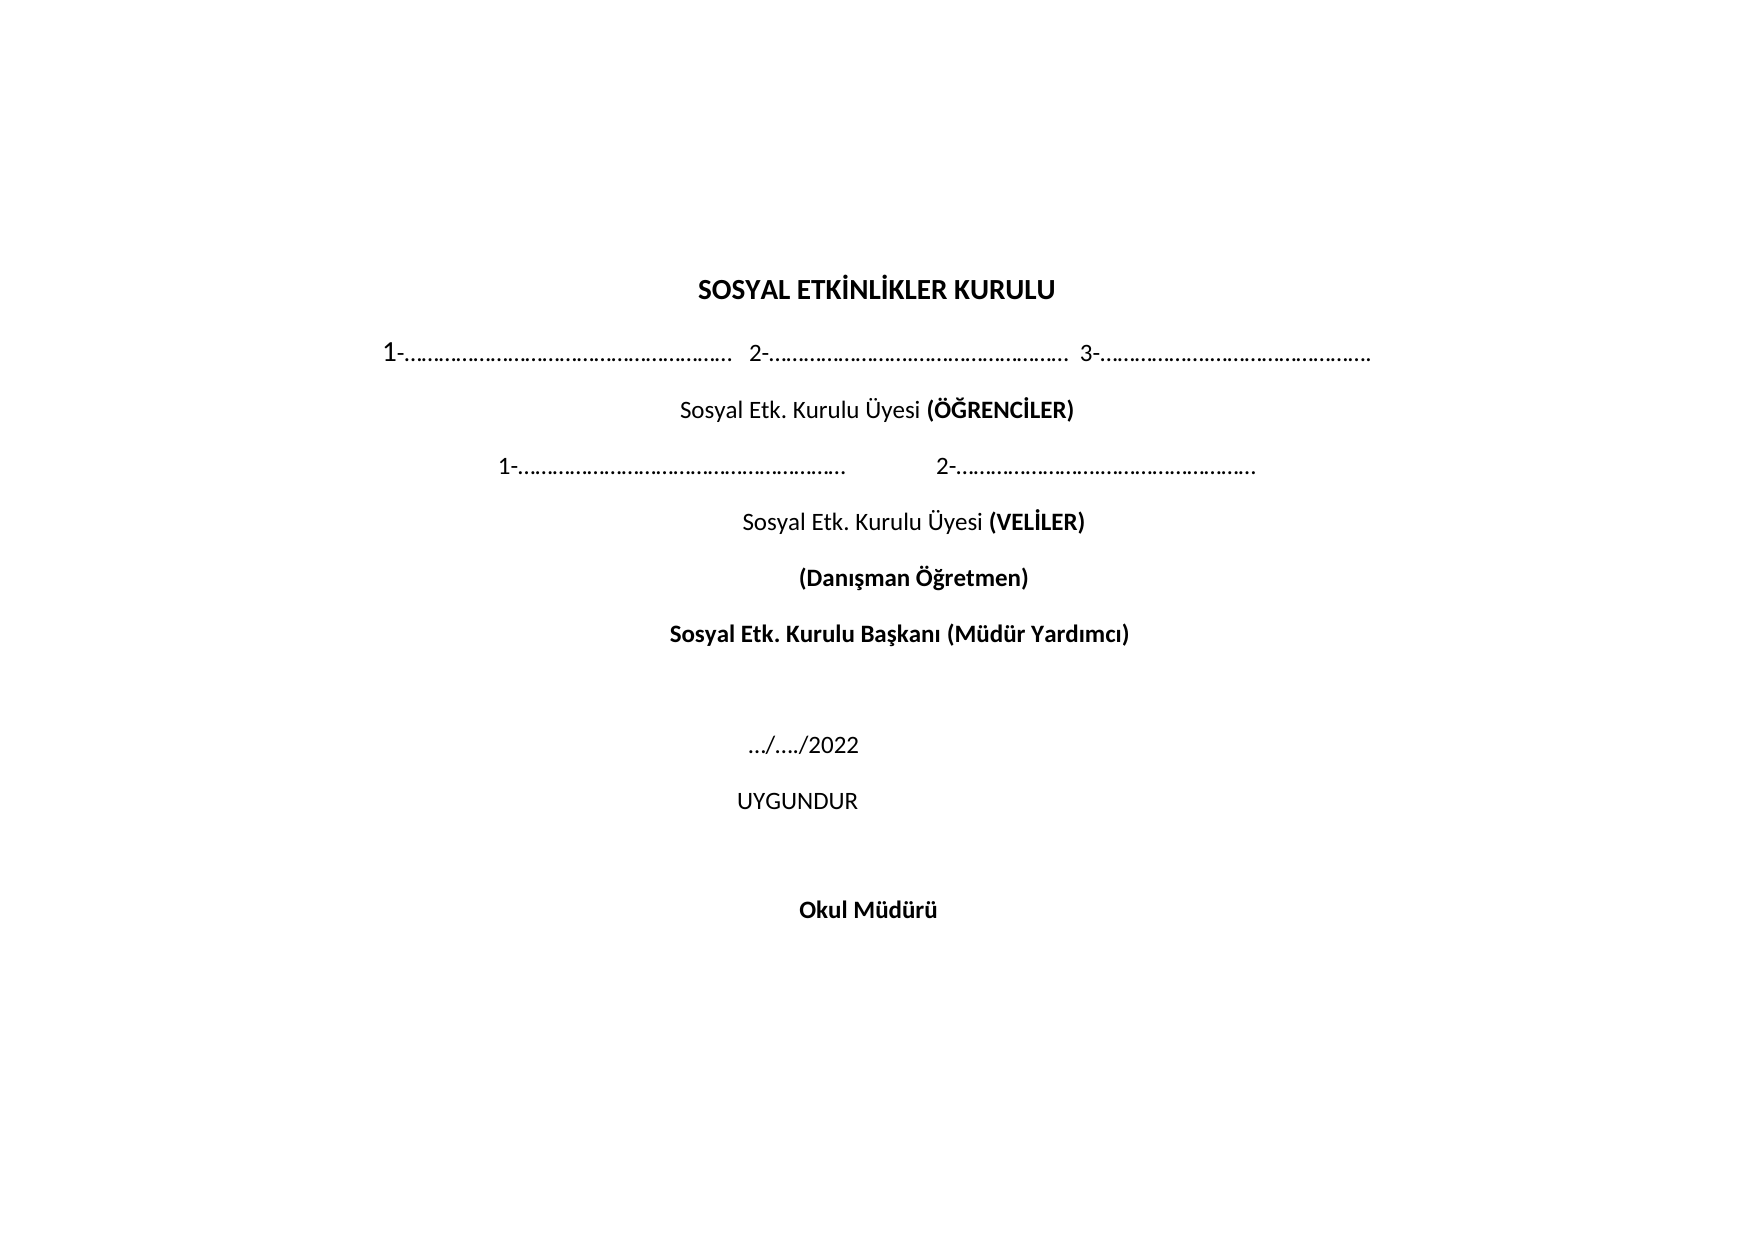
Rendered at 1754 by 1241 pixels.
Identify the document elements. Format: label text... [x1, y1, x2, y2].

text …/…./2022 [443, 730, 1606, 760]
text Okul Müdürü [443, 895, 1606, 925]
text (Danışman Öğretmen) [148, 562, 1606, 593]
text 1-………………………………………………… 2-…………………….……………………… [148, 451, 1606, 481]
text Sosyal Etk. Kurulu Başkanı (Müdür Yardımcı) [148, 618, 1606, 648]
text Sosyal Etk. Kurulu Üyesi (VELİLER) [148, 506, 1606, 537]
text 1-………………………………………………… 2-…………………….……………………… 3-……………….………………………. [148, 333, 1606, 368]
text Sosyal Etk. Kurulu Üyesi (ÖĞRENCİLER) [148, 395, 1606, 425]
text SOSYAL ETKİNLİKLER KURULU [148, 271, 1606, 307]
text UYGUNDUR [443, 786, 1606, 816]
